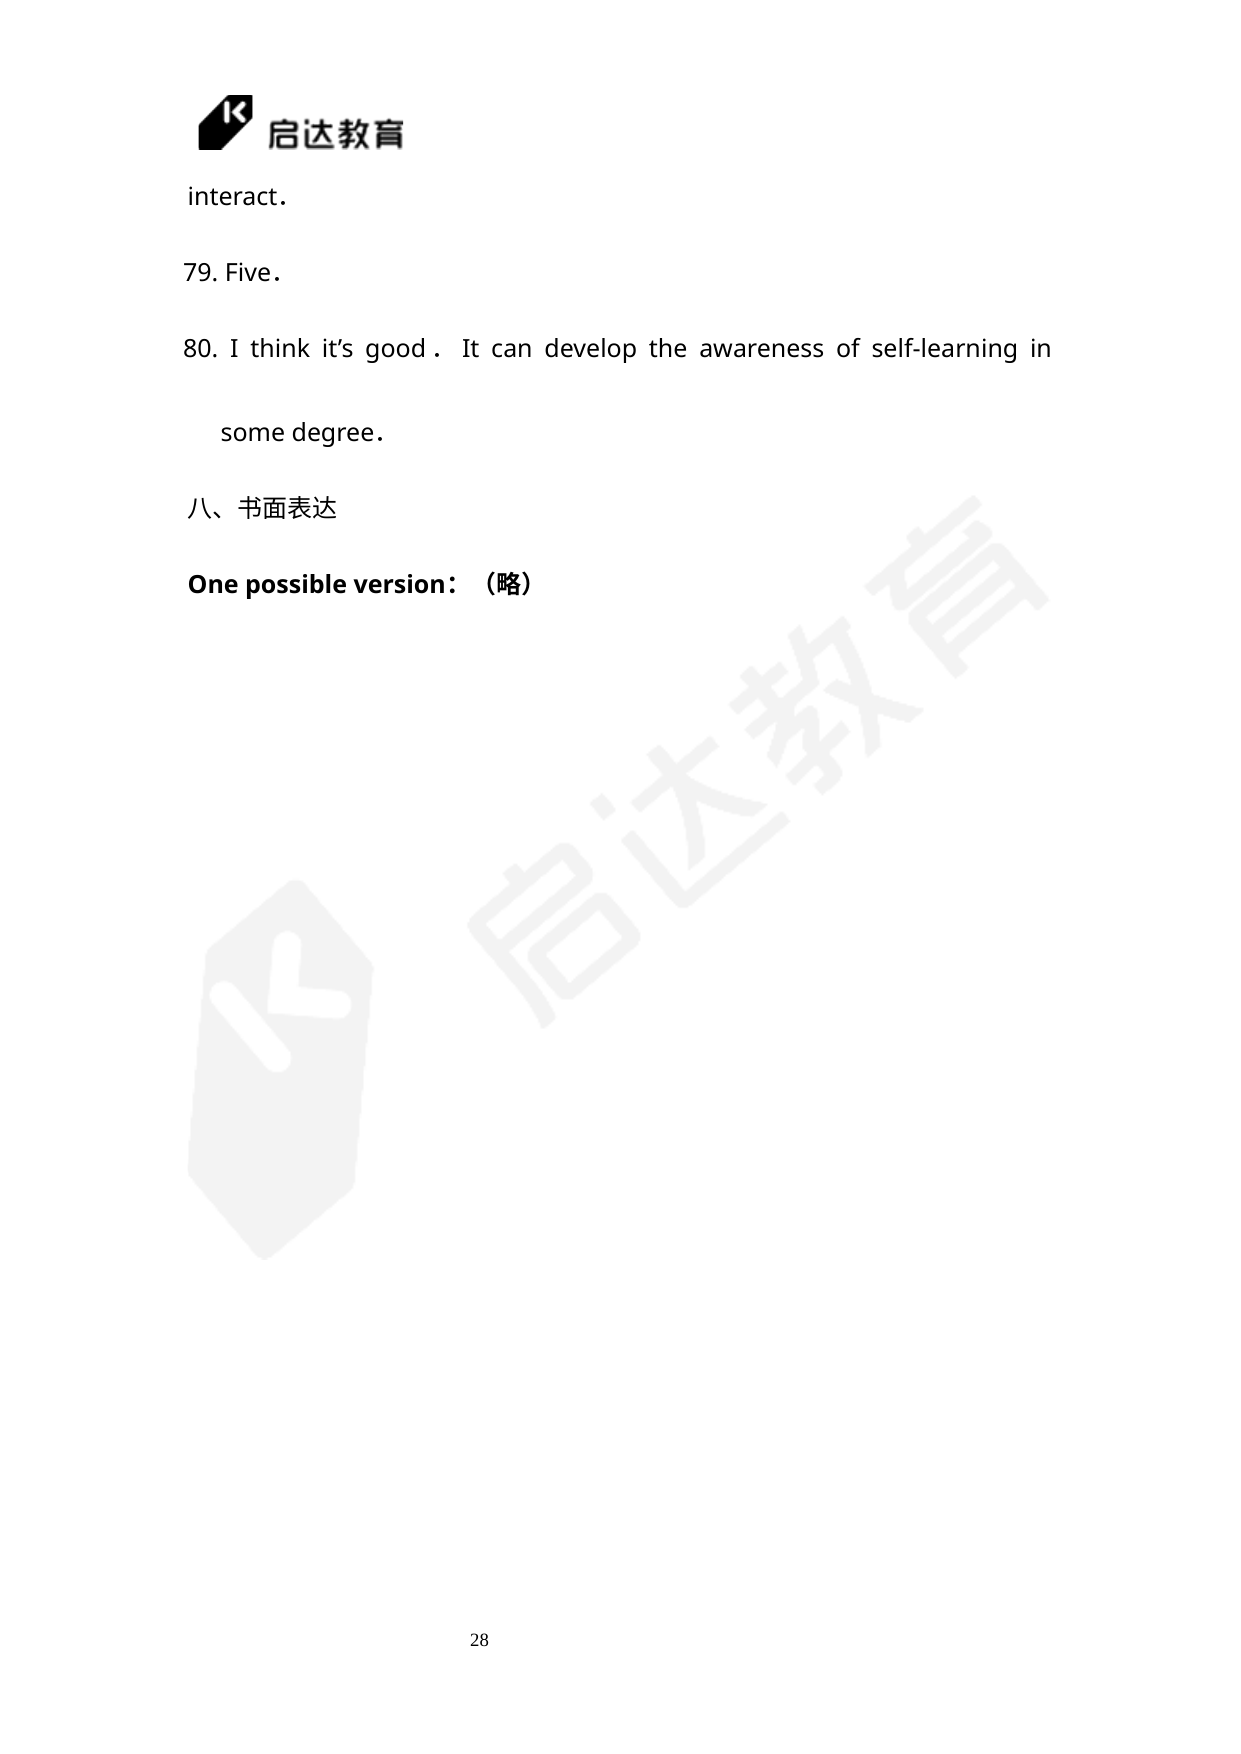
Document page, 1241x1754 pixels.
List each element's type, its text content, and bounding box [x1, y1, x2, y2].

picture [198, 95, 404, 150]
text 80. I think it’s good．It can develop the awareness of self-learning in some degree． [183, 314, 1053, 463]
text 79. Five． [183, 238, 1053, 303]
text 八、书面表达 [187, 474, 1053, 539]
text One possible version：（略） [187, 550, 1053, 615]
text 78. The other role of an online professor is to encourage students to interact． [187, 162, 1053, 227]
